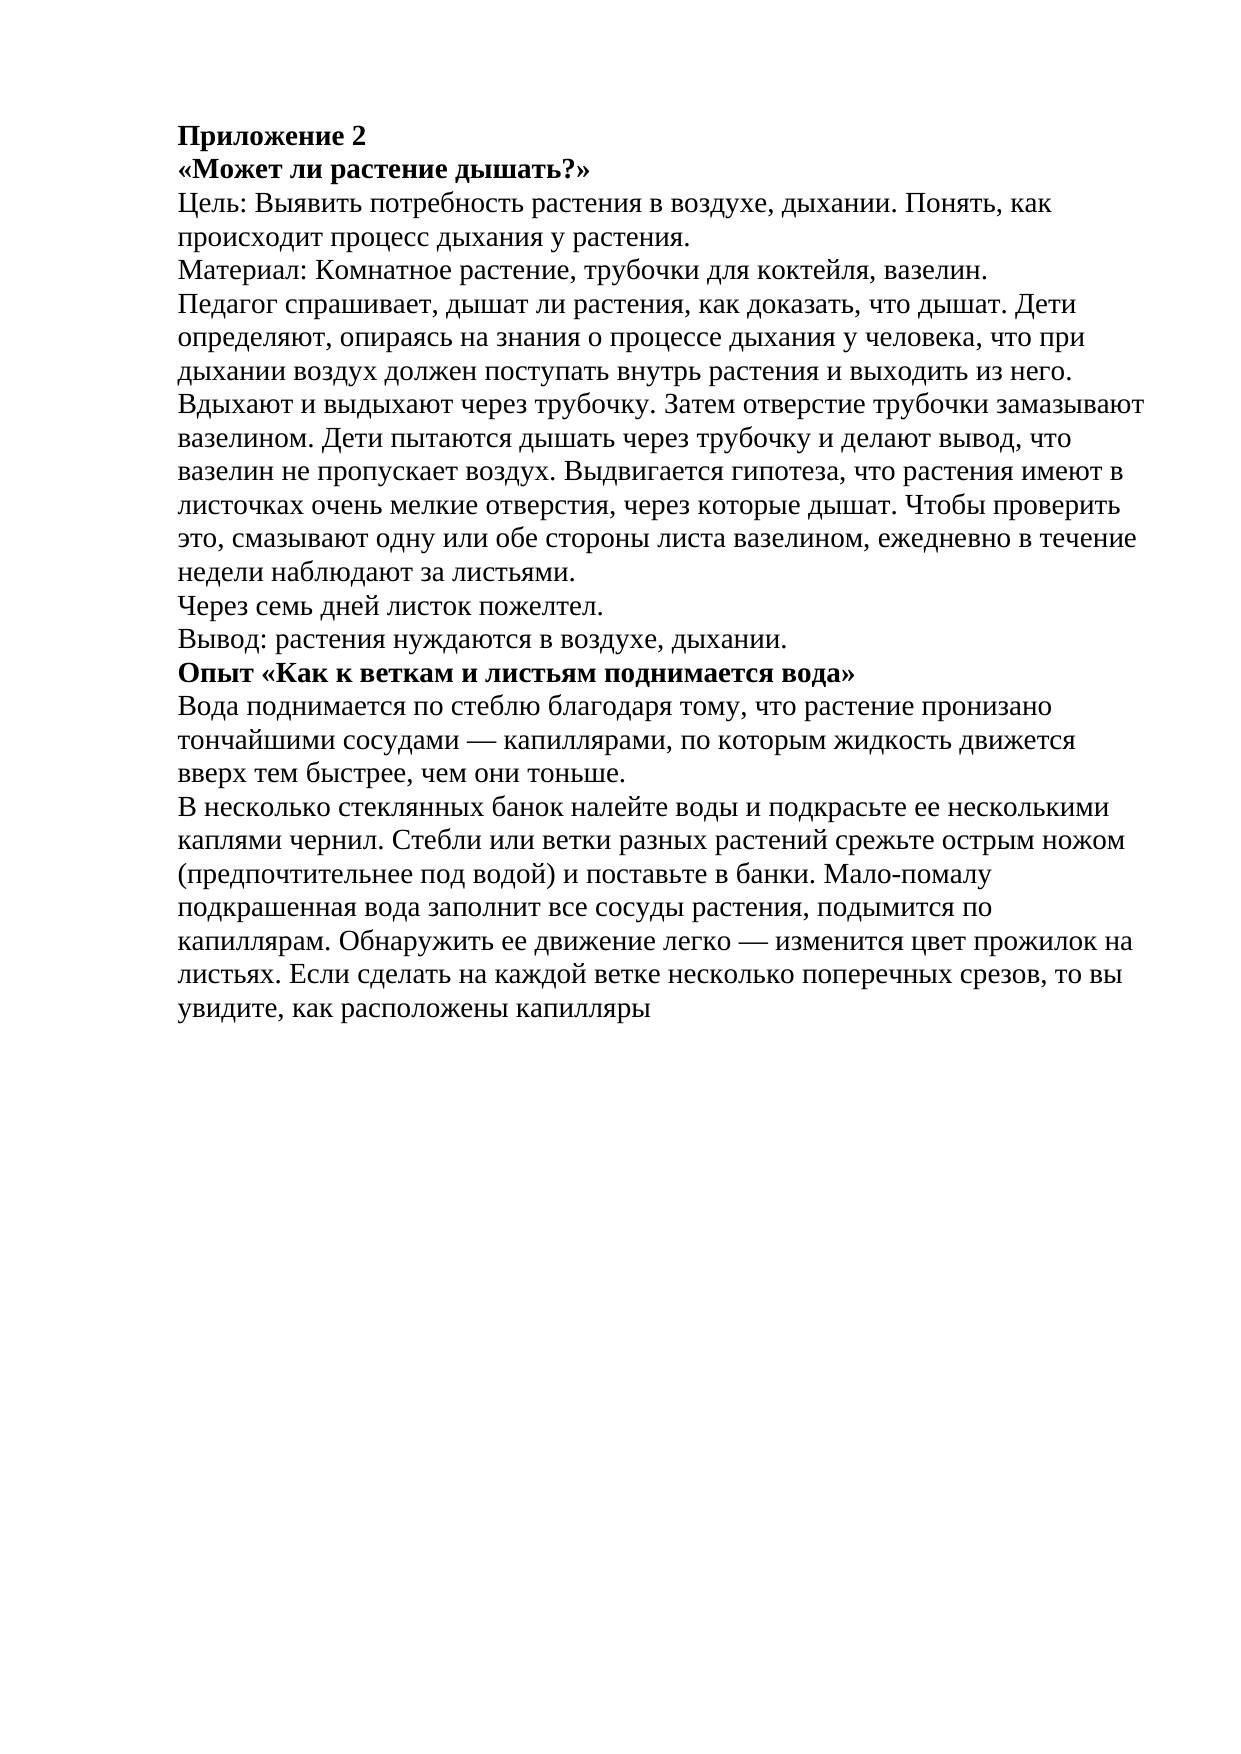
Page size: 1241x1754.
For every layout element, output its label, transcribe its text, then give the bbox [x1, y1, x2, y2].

text Вода поднимается по стеблю благодаря тому, что растение пронизано тончайшими сосудами — капиллярами, по которым жидкость движется вверх тем быстрее, чем они тоньше. [177, 688, 1152, 789]
text Педагог спрашивает, дышат ли растения, как доказать, что дышат. Дети определяют, опираясь на знания о процессе дыхания у человека, что при дыхании воздух должен поступать внутрь растения и выходить из него. Вдыхают и выдыхают через трубочку. Затем отверстие трубочки замазывают вазелином. Дети пытаются дышать через трубочку и делают вывод, что вазелин не пропускает воздух. Выдвигается гипотеза, что растения имеют в листочках очень мелкие отверстия, через которые дышат. Чтобы проверить это, смазывают одну или обе стороны листа вазелином, ежедневно в течение недели наблюдают за листьями. [177, 286, 1152, 588]
text В несколько стеклянных банок налейте воды и подкрасьте ее несколькими каплями чернил. Стебли или ветки разных растений срежьте острым ножом (предпочтительнее под водой) и поставьте в банки. Мало-помалу подкрашенная вода заполнит все сосуды растения, подымится по капиллярам. Обнаружить ее движение легко — изменится цвет прожилок на листьях. Если сделать на каждой ветке несколько поперечных срезов, то вы увидите, как расположены капилляры [177, 789, 1152, 1024]
text Через семь дней листок пожелтел. [177, 588, 1152, 621]
text Приложение 2 [177, 118, 1152, 152]
text Опыт «Как к веткам и листьям поднимается вода» [177, 655, 1152, 688]
text Вывод: растения нуждаются в воздухе, дыхании. [177, 621, 1152, 655]
text Материал: Комнатное растение, трубочки для коктейля, вазелин. [177, 252, 1152, 286]
text «Может ли растение дышать?» [177, 152, 1152, 185]
text Цель: Выявить потребность растения в воздухе, дыхании. Понять, как происходит процесс дыхания у растения. [177, 185, 1152, 252]
